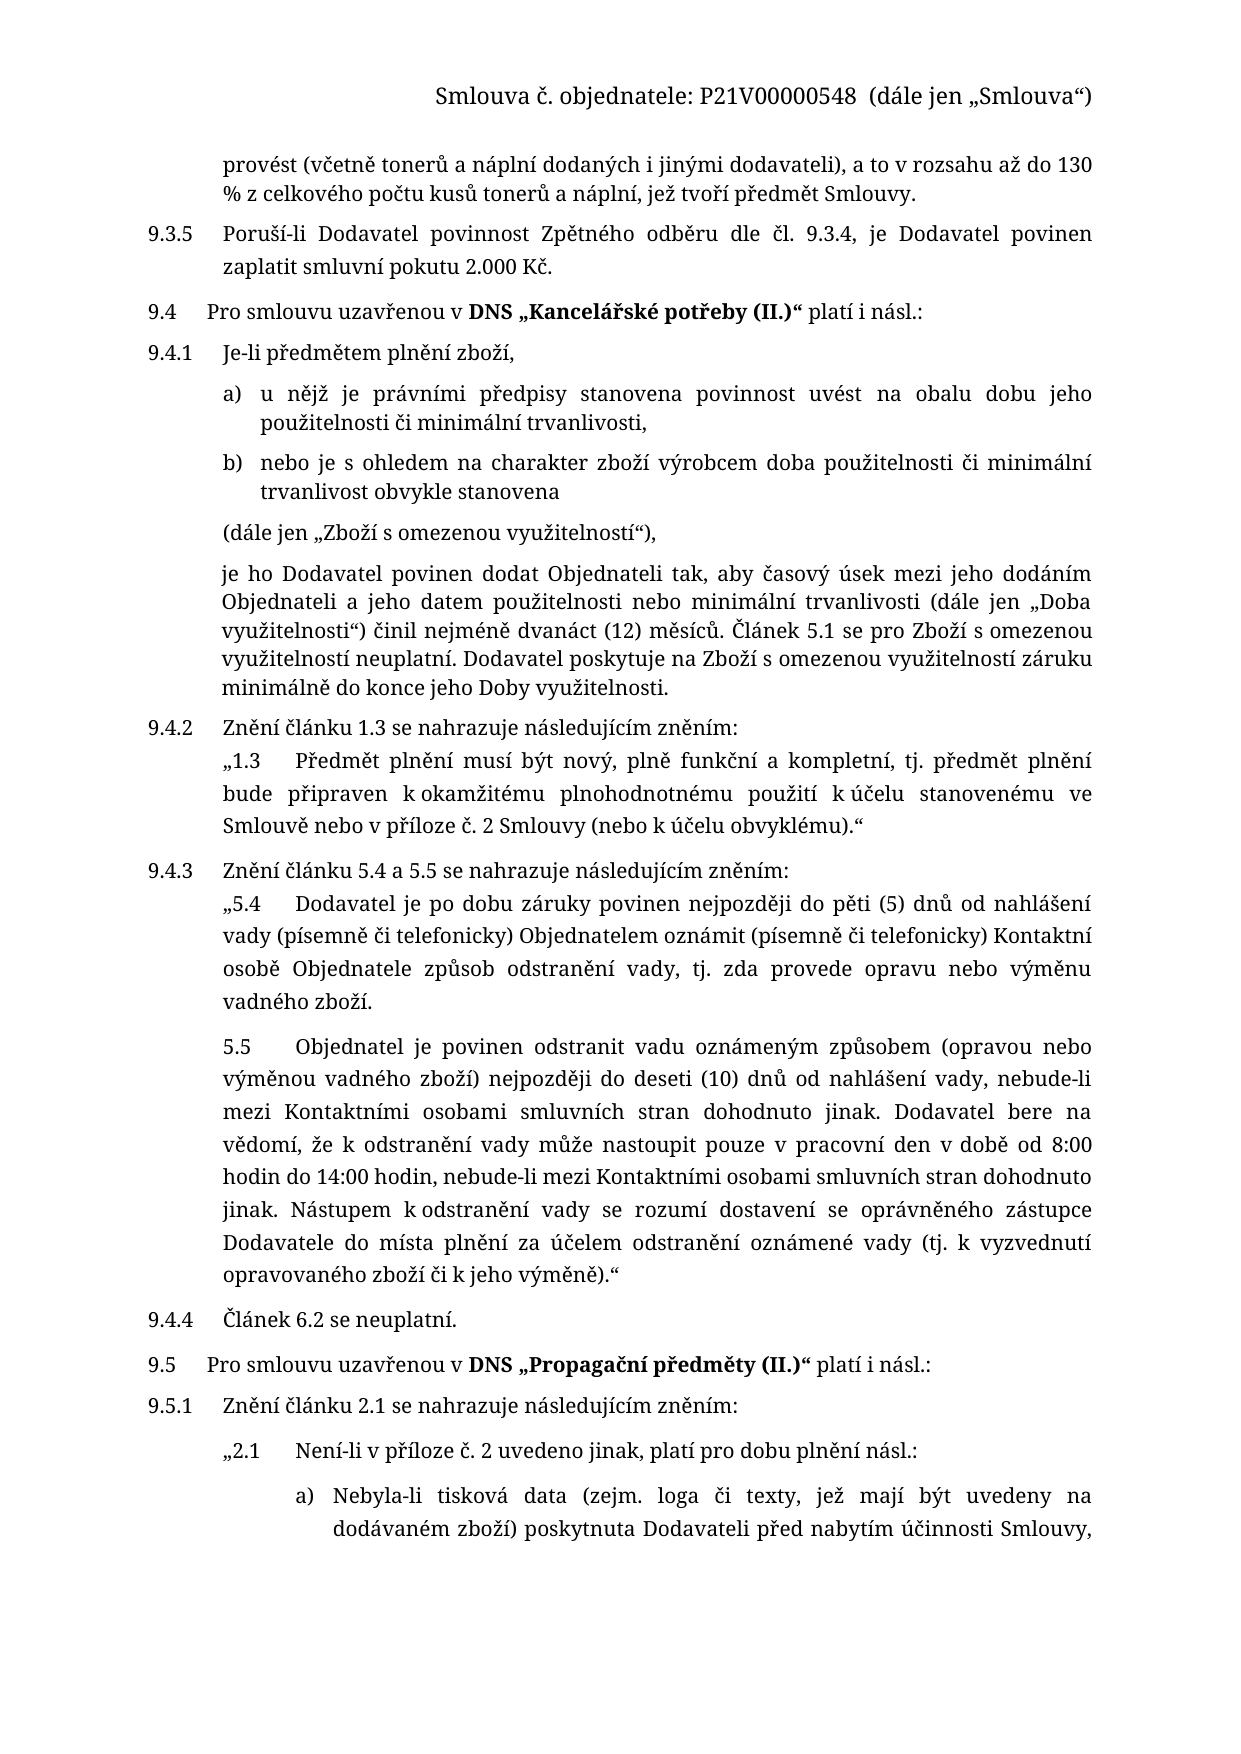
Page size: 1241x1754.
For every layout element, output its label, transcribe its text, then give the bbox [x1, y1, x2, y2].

list Pro smlouvu uzavřenou v DNS „Propagační předměty (II.)“ platí i násl.: [148, 1350, 1093, 1379]
list „2.1 Není-li v příloze č. 2 uvedeno jinak, platí pro dobu plnění násl.: [223, 1436, 1093, 1465]
list Pro smlouvu uzavřenou v DNS „Kancelářské potřeby (II.)“ platí i násl.: [148, 297, 1093, 326]
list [148, 150, 1093, 207]
list 5.5 Objednatel je povinen odstranit vadu oznámeným způsobem (opravou nebo výměnou vadného zboží) nejpozději do deseti (10) dnů od nahlášení vady, nebude-li mezi Kontaktními osobami smluvních stran dohodnuto jinak. Dodavatel bere na vědomí, že k odstranění vady může nastoupit pouze v pracovní den v době od 8:00 hodin do 14:00 hodin, nebude-li mezi Kontaktními osobami smluvních stran dohodnuto jinak. Nástupem k odstranění vady se rozumí dostavení se oprávněného zástupce Dodavatele do místa plnění za účelem odstranění oznámené vady (tj. k vyzvednutí opravovaného zboží či k jeho výměně).“ [223, 1032, 1093, 1289]
list Je-li předmětem plnění zboží, [148, 338, 1093, 367]
list Znění článku 1.3 se nahrazuje následujícím zněním: [148, 713, 1093, 742]
list „1.3 Předmět plnění musí být nový, plně funkční a kompletní, tj. předmět plnění bude připraven k okamžitému plnohodnotnému použití k účelu stanovenému ve Smlouvě nebo v příloze č. 2 Smlouvy (nebo k účelu obvyklému).“ [223, 746, 1093, 840]
list Poruší-li Dodavatel povinnost Zpětného odběru dle čl. 9.3.4, je Dodavatel povinen zaplatit smluvní pokutu 2.000 Kč. [148, 219, 1093, 281]
list Znění článku 2.1 se nahrazuje následujícím zněním: [148, 1391, 1093, 1420]
text je ho Dodavatel povinen dodat Objednateli tak, aby časový úsek mezi jeho dodáním Objednateli a jeho datem použitelnosti nebo minimální trvanlivosti (dále jen „Doba využitelnosti“) činil nejméně dvanáct (12) měsíců. Článek 5.1 se pro Zboží s omezenou využitelností neuplatní. Dodavatel poskytuje na Zboží s omezenou využitelností záruku minimálně do konce jeho Doby využitelnosti. [221, 559, 1093, 701]
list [295, 1482, 1093, 1543]
list „5.4 Dodavatel je po dobu záruky povinen nejpozději do pěti (5) dnů od nahlášení vady (písemně či telefonicky) Objednatelem oznámit (písemně či telefonicky) Kontaktní osobě Objednatele způsob odstranění vady, tj. zda provede opravu nebo výměnu vadného zboží. [223, 889, 1093, 1015]
list Článek 6.2 se neuplatní. [148, 1305, 1093, 1334]
list nebo je s ohledem na charakter zboží výrobcem doba použitelnosti či minimální trvanlivost obvykle stanovena [223, 448, 1093, 505]
text (dále jen „Zboží s omezenou využitelností“), [223, 518, 1093, 546]
list u nějž je právními předpisy stanovena povinnost uvést na obalu dobu jeho použitelnosti či minimální trvanlivosti, [223, 379, 1093, 436]
list Znění článku 5.4 a 5.5 se nahrazuje následujícím zněním: [148, 856, 1093, 885]
